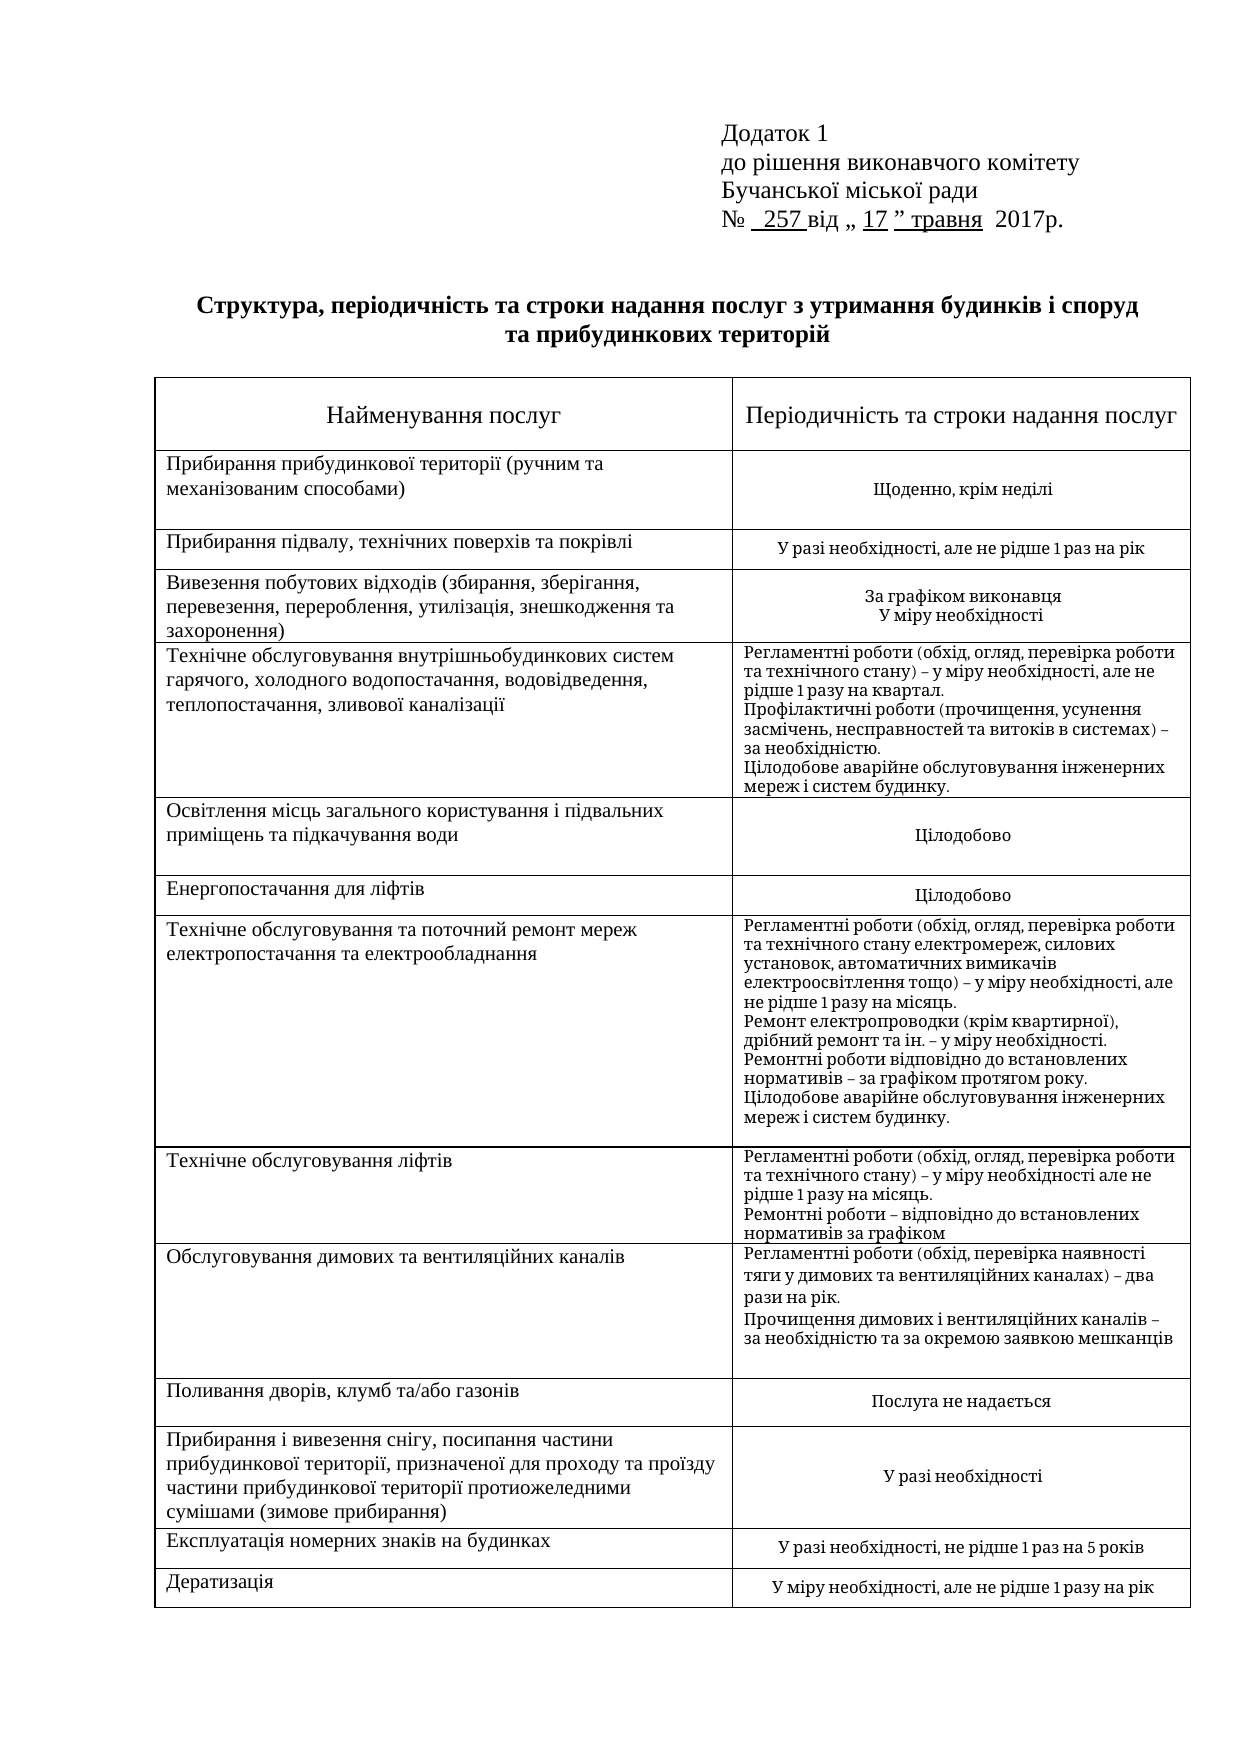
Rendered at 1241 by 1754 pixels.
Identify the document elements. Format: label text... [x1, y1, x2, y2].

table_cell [733, 1569, 1190, 1607]
table_cell Прибирання і вивезення снігу, посипання частини прибудинкової території, призначеної для проходу та проїзду частини прибудинкової території протиожеледними сумішами (зимове прибирання) [156, 1427, 732, 1527]
table_cell Обслуговування димових та вентиляційних каналів [156, 1244, 732, 1377]
table_cell Послуга не надається [733, 1379, 1190, 1426]
table_cell Цілодобово [733, 798, 1190, 875]
table_cell Щоденно, крім неділі [733, 451, 1190, 528]
table_cell Дератизація [156, 1569, 732, 1607]
table_cell У разі необхідності [733, 1427, 1190, 1527]
text Бучанської міської ради [224, 176, 1105, 204]
text Структура, періодичність та строки надання послуг з утримання будинків і споруд та прибудинкових територій [183, 291, 1152, 348]
table_cell Вивезення побутових відходів (збирання, зберігання, перевезення, перероблення, утилізація, знешкодження та захоронення) [156, 570, 732, 642]
table_cell Поливання дворів, клумб та/або газонів [156, 1379, 732, 1426]
table_cell Експлуатація номерних знаків на будинках [156, 1529, 732, 1568]
table_cell За графіком виконавця У міру необхідності [733, 570, 1190, 642]
table_cell Освітлення місць загального користування і підвальних приміщень та підкачування води [156, 798, 732, 875]
text до рішення виконавчого комітету [224, 147, 1105, 176]
table_cell Регламентні роботи (обхід, огляд, перевірка роботи та технічного стану електромереж, силових установок, автоматичних вимикачів електроосвітлення тощо) – у міру необхідності, але не рідше 1 разу на місяць. Ремонт електропроводки (крім квартирної), дрібний ремонт та ін. – у міру необхідності. Ремонтні роботи відповідно до встановлених нормативів – за графіком протягом року. Цілодобове аварійне обслуговування інженерних мереж і систем будинку. [733, 916, 1190, 1146]
table_cell Прибирання підвалу, технічних поверхів та покрівлі [156, 530, 732, 569]
text № _257 від „ 17 ” травня 2017р. [224, 204, 1105, 233]
table_cell Енергопостачання для ліфтів [156, 876, 732, 915]
table_cell Цілодобово [733, 876, 1190, 915]
table_cell Регламентні роботи (обхід, огляд, перевірка роботи та технічного стану) – у міру необхідності, але не рідше 1 разу на квартал. Профілактичні роботи (прочищення, усунення засмічень, несправностей та витоків в системах) – за необхідністю. Цілодобове аварійне обслуговування інженерних мереж і систем будинку. [733, 643, 1190, 797]
table_cell У разі необхідності, але не рідше 1 раз на рік [733, 530, 1190, 569]
table_header Найменування послуг [156, 378, 732, 450]
table_header Періодичність та строки надання послуг [733, 378, 1190, 450]
table_cell Прибирання прибудинкової території (ручним та механізованим способами) [156, 451, 732, 528]
table_cell Технічне обслуговування та поточний ремонт мереж електропостачання та електрообладнання [156, 916, 732, 1146]
table_cell Регламентні роботи (обхід, огляд, перевірка роботи та технічного стану) – у міру необхідності але не рідше 1 разу на місяць. Ремонтні роботи – відповідно до встановлених нормативів за графіком [733, 1148, 1190, 1243]
table_cell Технічне обслуговування внутрішньобудинкових систем гарячого, холодного водопостачання, водовідведення, теплопостачання, зливової каналізації [156, 643, 732, 797]
text Додаток 1 [224, 118, 1105, 147]
table_cell У разі необхідності, не рідше 1 раз на 5 років [733, 1529, 1190, 1568]
table_cell Регламентні роботи (обхід, перевірка наявності тяги у димових та вентиляційних каналах) – два рази на рік. Прочищення димових і вентиляційних каналів – за необхідністю та за окремою заявкою мешканців [733, 1244, 1190, 1377]
table_cell Технічне обслуговування ліфтів [156, 1148, 732, 1243]
